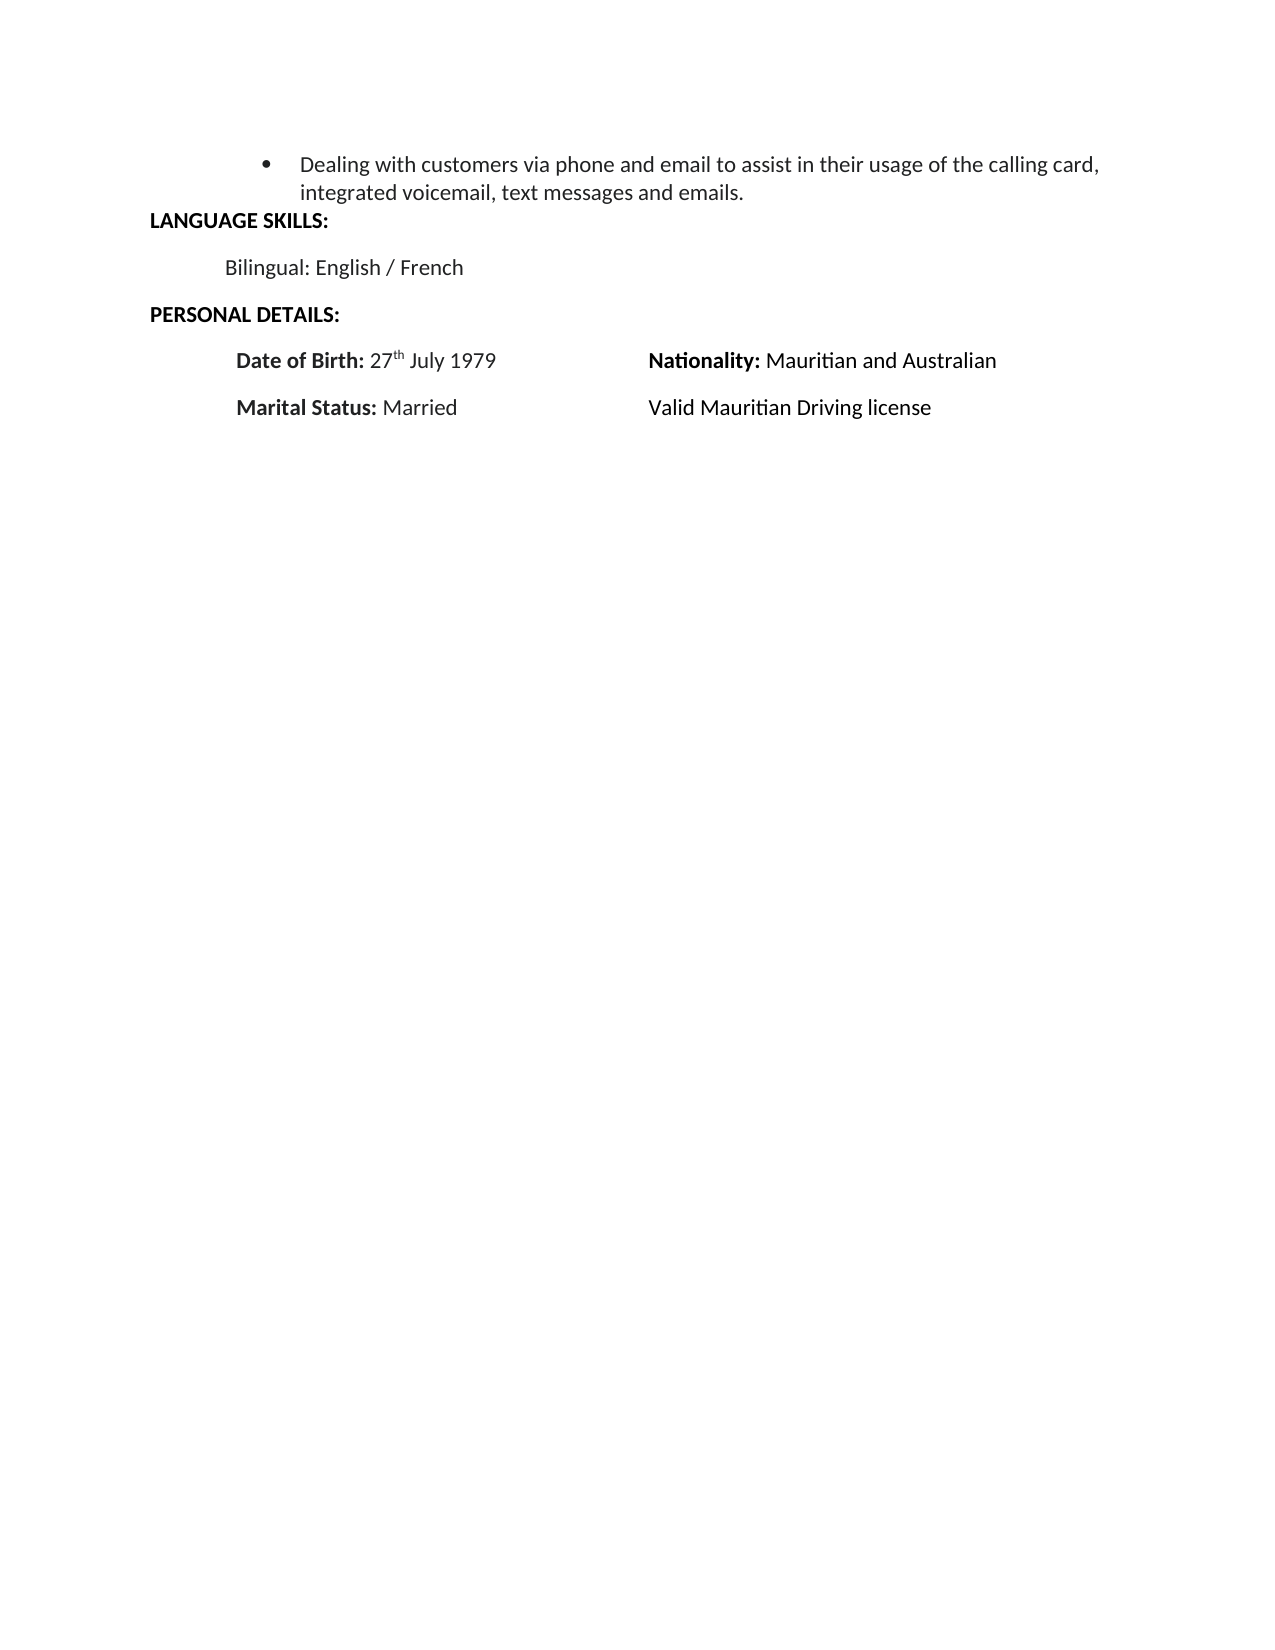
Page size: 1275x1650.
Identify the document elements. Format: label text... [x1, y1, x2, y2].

table_cell Marital Status: Married [150, 394, 637, 440]
text PERSONAL DETAILS: [150, 300, 1125, 328]
list Dealing with customers via phone and email to assist in their usage of the calling card, integrated voicemail, text messages and emails. [262, 150, 1125, 206]
text LANGUAGE SKILLS: [150, 206, 1125, 234]
table_header Date of Birth: 27th July 1979 [150, 347, 637, 393]
text Bilingual: English / French [225, 253, 1125, 281]
table_cell Valid Mauritian Driving license [637, 394, 1124, 440]
table_header Nationality: Mauritian and Australian [637, 347, 1124, 393]
